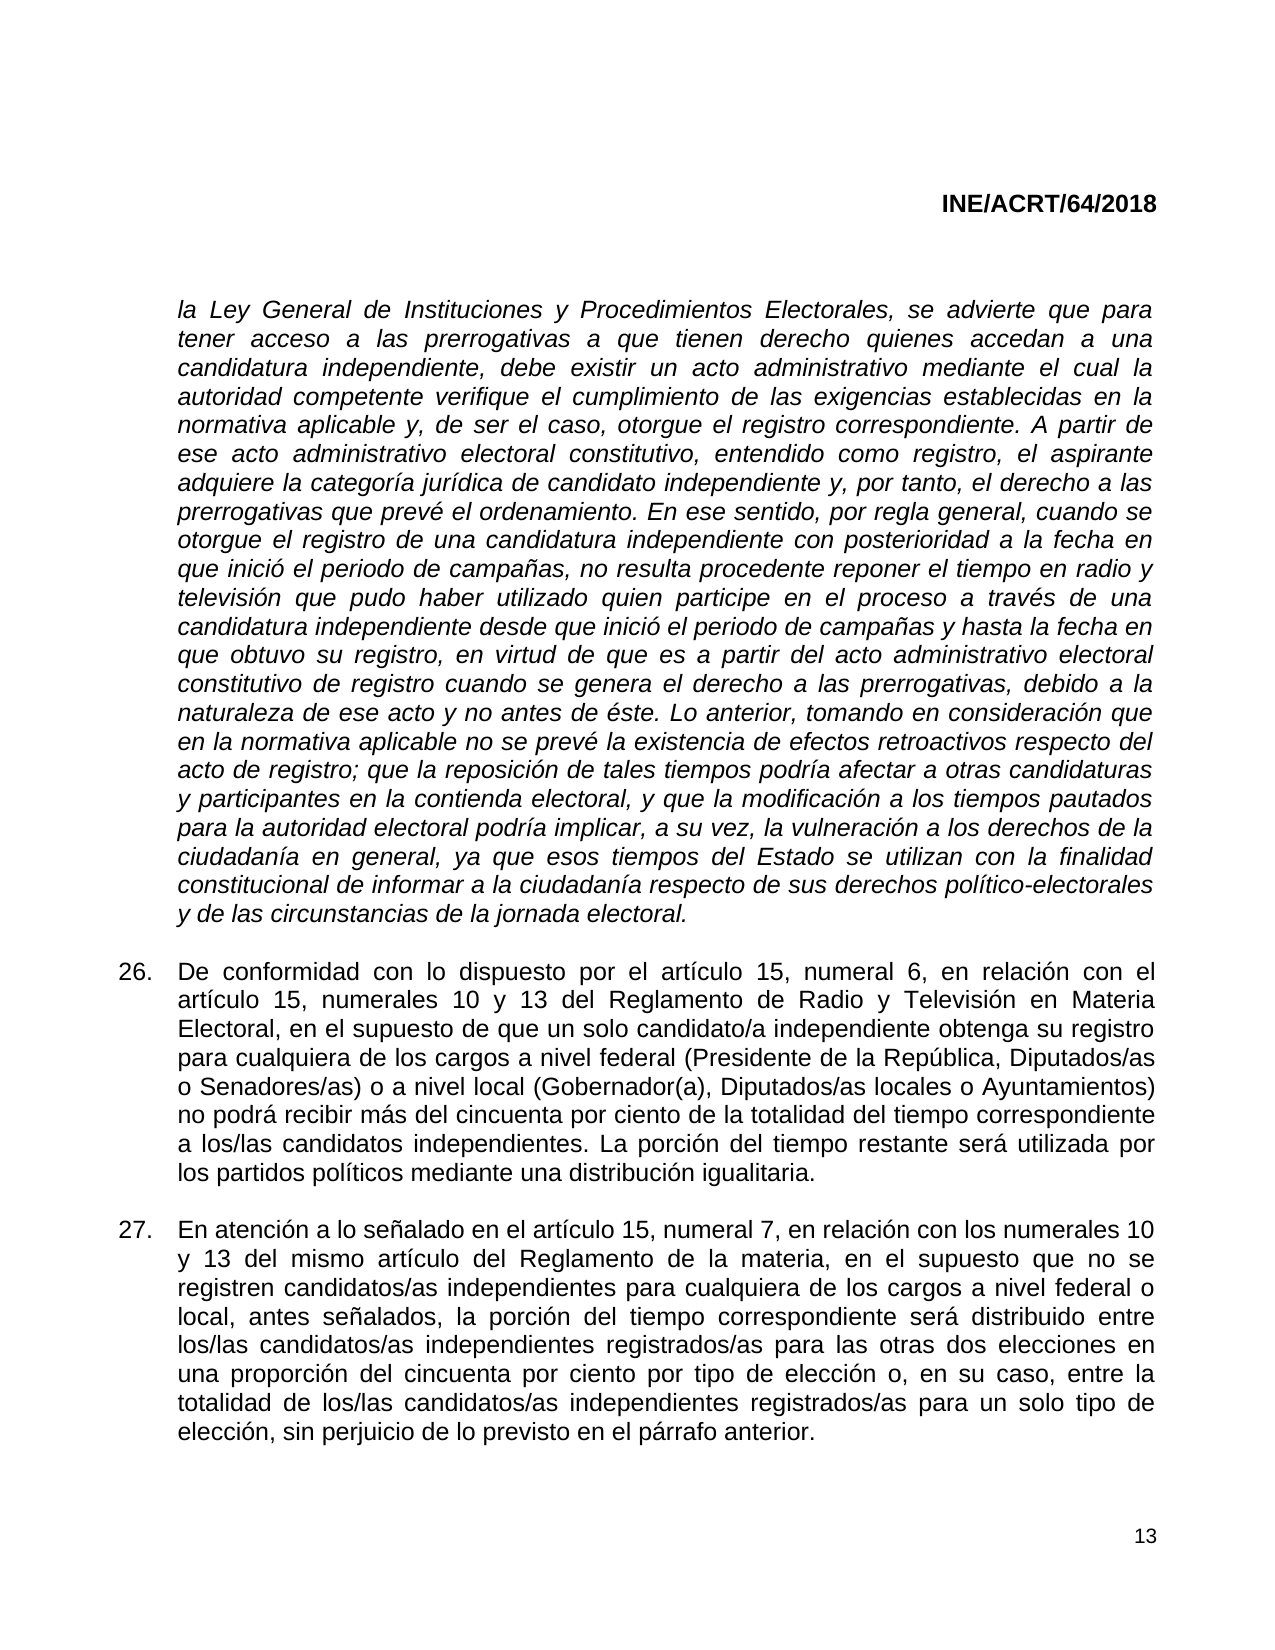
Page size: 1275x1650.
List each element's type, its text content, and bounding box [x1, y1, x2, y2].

list De conformidad con lo dispuesto por el artículo 15, numeral 6, en relación con el artículo 15, numerales 10 y 13 del Reglamento de Radio y Televisión en Materia Electoral, en el supuesto de que un solo candidato/a independiente obtenga su registro para cualquiera de los cargos a nivel federal (Presidente de la República, Diputados/as o Senadores/as) o a nivel local (Gobernador(a), Diputados/as locales o Ayuntamientos) no podrá recibir más del cincuenta por ciento de la totalidad del tiempo correspondiente a los/las candidatos independientes. La porción del tiempo restante será utilizada por los partidos políticos mediante una distribución igualitaria. [118, 957, 1157, 1187]
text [177, 295, 1157, 928]
list En atención a lo señalado en el artículo 15, numeral 7, en relación con los numerales 10 y 13 del mismo artículo del Reglamento de la materia, en el supuesto que no se registren candidatos/as independientes para cualquiera de los cargos a nivel federal o local, antes señalados, la porción del tiempo correspondiente será distribuido entre los/las candidatos/as independientes registrados/as para las otras dos elecciones en una proporción del cincuenta por ciento por tipo de elección o, en su caso, entre la totalidad de los/las candidatos/as independientes registrados/as para un solo tipo de elección, sin perjuicio de lo previsto en el párrafo anterior. [118, 1215, 1157, 1445]
